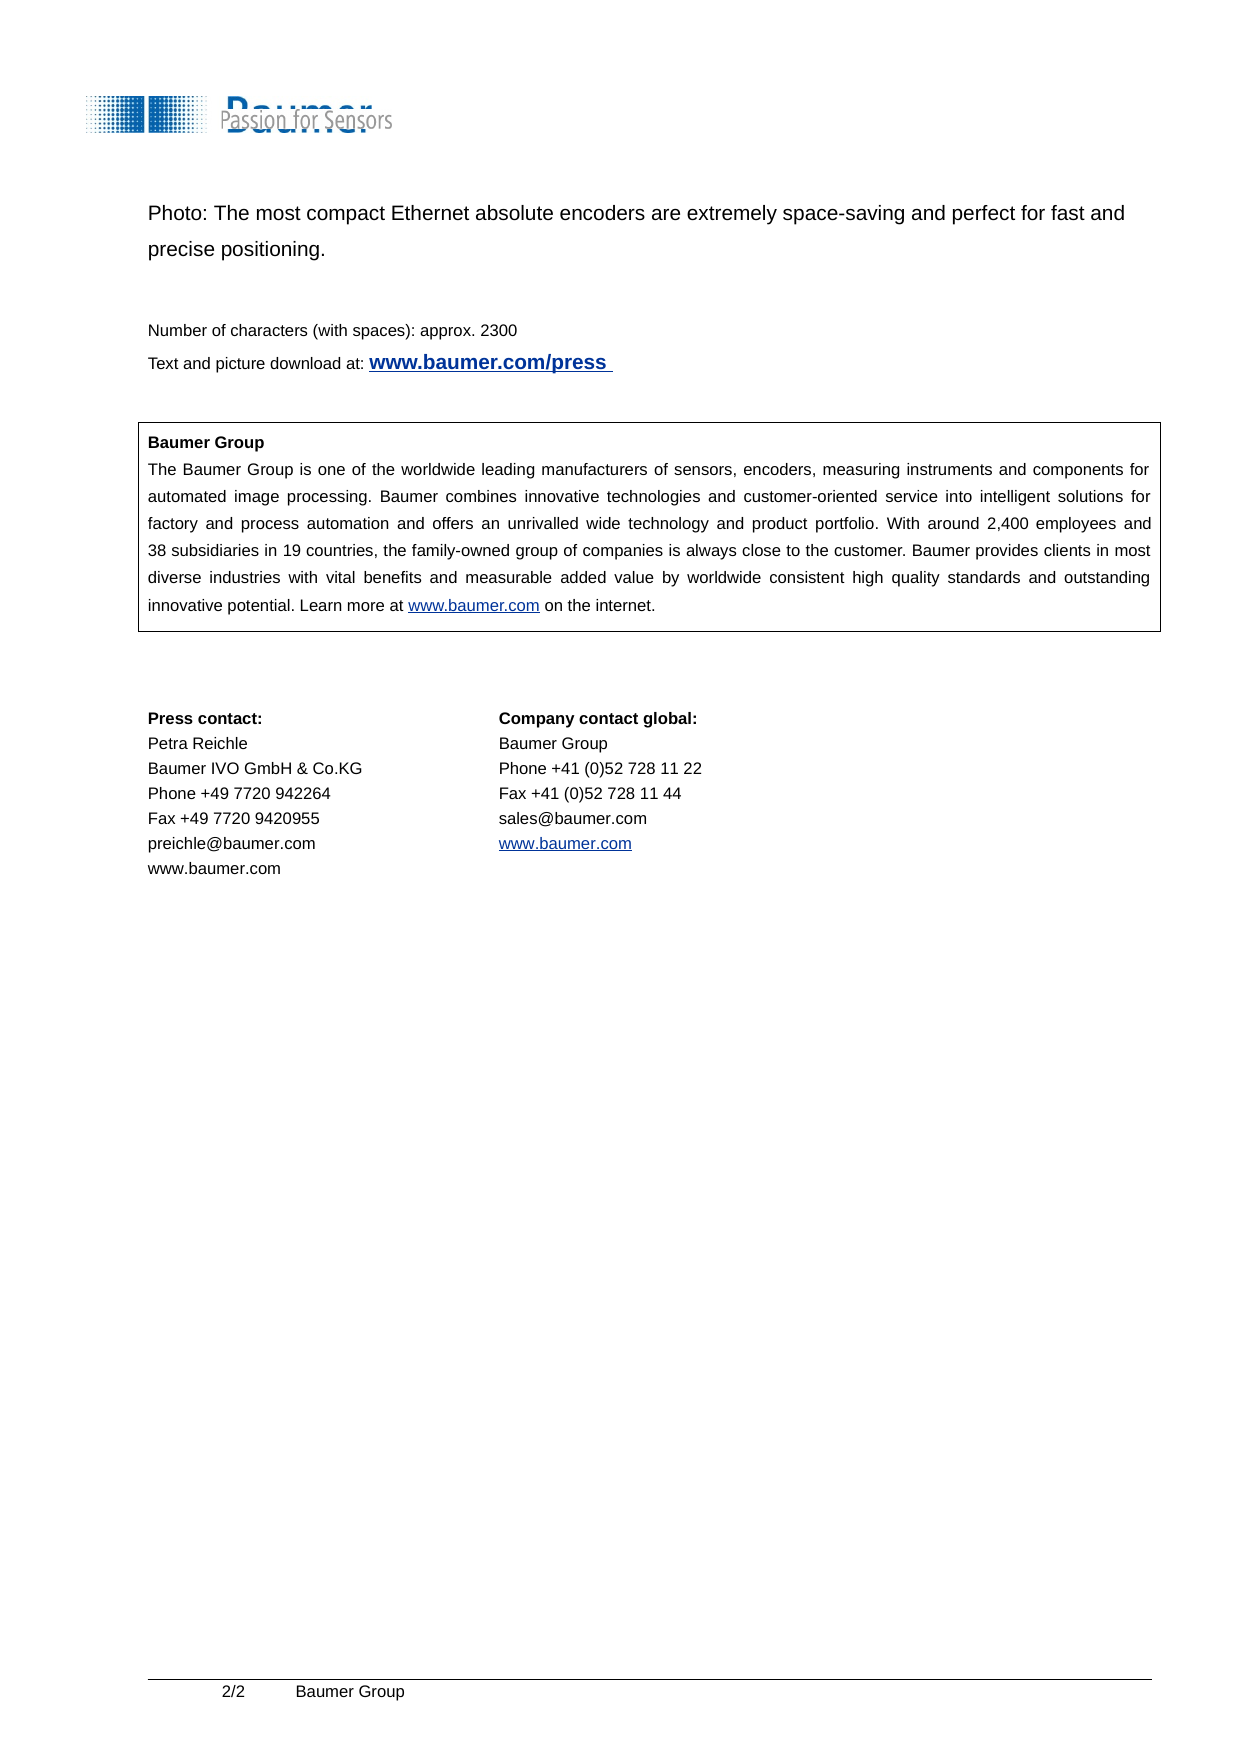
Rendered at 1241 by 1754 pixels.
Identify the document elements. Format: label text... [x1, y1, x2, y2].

text Photo: The most compact Ethernet absolute encoders are extremely space-saving and perfect for fast and precise positioning. [148, 201, 1152, 261]
table_header Company contact global: Baumer Group Phone +41 (0)52 728 11 22 Fax +41 (0)52 728 11 44 sales@baumer.com www.baumer.com [487, 704, 850, 879]
text Text and picture download at: www.baumer.com/press [148, 350, 1152, 374]
text The Baumer Group is one of the worldwide leading manufacturers of sensors, encoders, measuring instruments and components for automated image processing. Baumer combines innovative technologies and customer-oriented service into intelligent solutions for factory and process automation and offers an unrivalled wide technology and product portfolio. With around 2,400 employees and 38 subsidiaries in 19 countries, the family-owned group of companies is always close to the customer. Baumer provides clients in most diverse industries with vital benefits and measurable added value by worldwide consistent high quality standards and outstanding innovative potential. Learn more at www.baumer.com on the internet. [139, 449, 1160, 631]
picture [86, 96, 392, 133]
table_header Press contact: Petra Reichle Baumer IVO GmbH & Co.KG Phone +49 7720 942264 Fax +49 7720 9420955 preichle@baumer.com www.baumer.com [136, 704, 487, 879]
text Baumer Group [139, 423, 1160, 449]
text Number of characters (with spaces): approx. 2300 [148, 321, 1152, 340]
